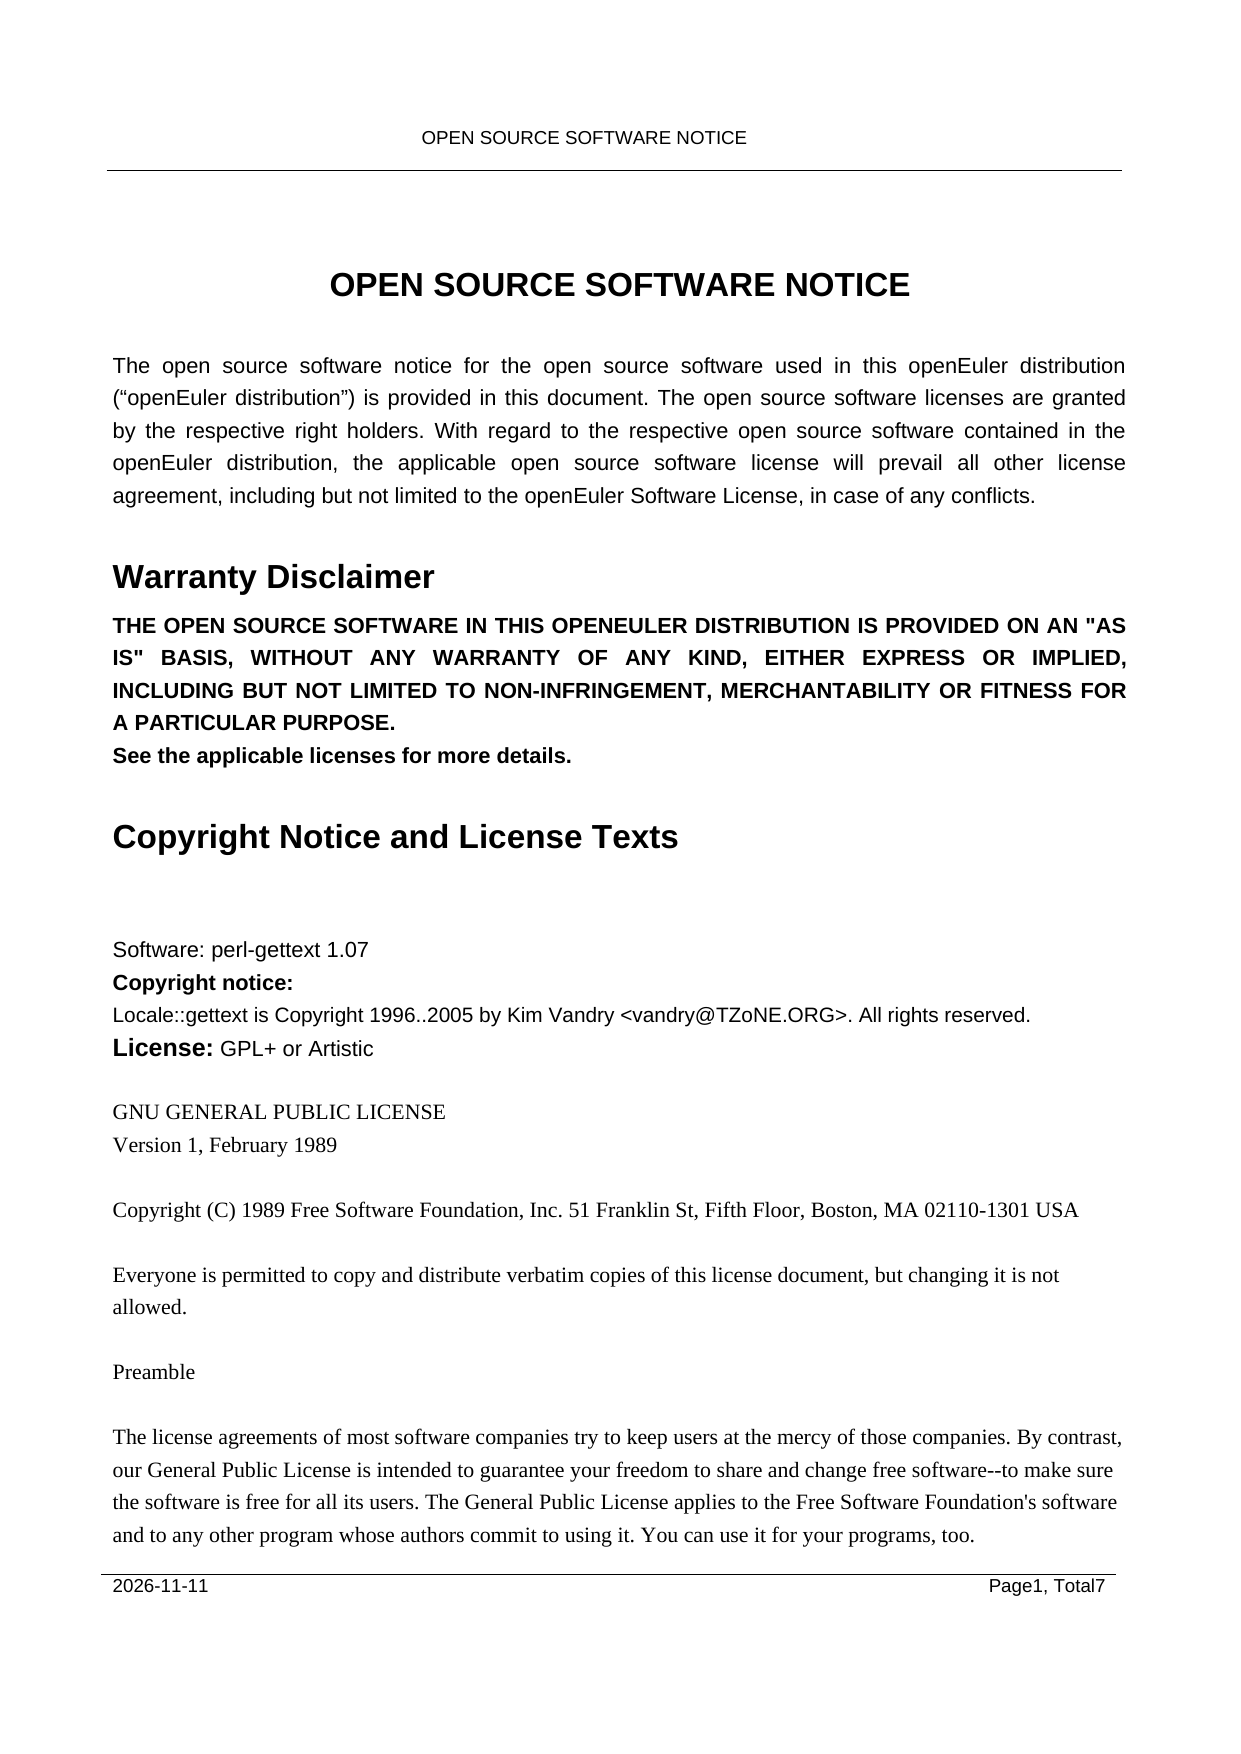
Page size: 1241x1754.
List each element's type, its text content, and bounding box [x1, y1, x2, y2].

text Software: perl-gettext 1.07 [112, 933, 1128, 966]
text OPEN SOURCE SOFTWARE NOTICE [112, 251, 1128, 316]
text Warranty Disclaimer [112, 544, 1128, 609]
text THE OPEN SOURCE SOFTWARE IN THIS OPENEULER DISTRIBUTION IS PROVIDED ON AN "AS IS" BASIS, WITHOUT ANY WARRANTY OF ANY KIND, EITHER EXPRESS OR IMPLIED, INCLUDING BUT NOT LIMITED TO NON-INFRINGEMENT, MERCHANTABILITY OR FITNESS FOR A PARTICULAR PURPOSE. See the applicable licenses for more details. [112, 609, 1128, 771]
text The open source software notice for the open source software used in this openEuler distribution (“openEuler distribution”) is provided in this document. The open source software licenses are granted by the respective right holders. With regard to the respective open source software contained in the openEuler distribution, the applicable open source software license will prevail all other license agreement, including but not limited to the openEuler Software License, in case of any conflicts. [112, 349, 1128, 511]
text Copyright notice: [112, 966, 1128, 998]
text Copyright Notice and License Texts [112, 804, 1128, 869]
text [112, 1031, 1128, 1551]
text Locale::gettext is Copyright 1996..2005 by Kim Vandry <vandry@TZoNE.ORG>. All rights reserved. [112, 998, 1128, 1031]
